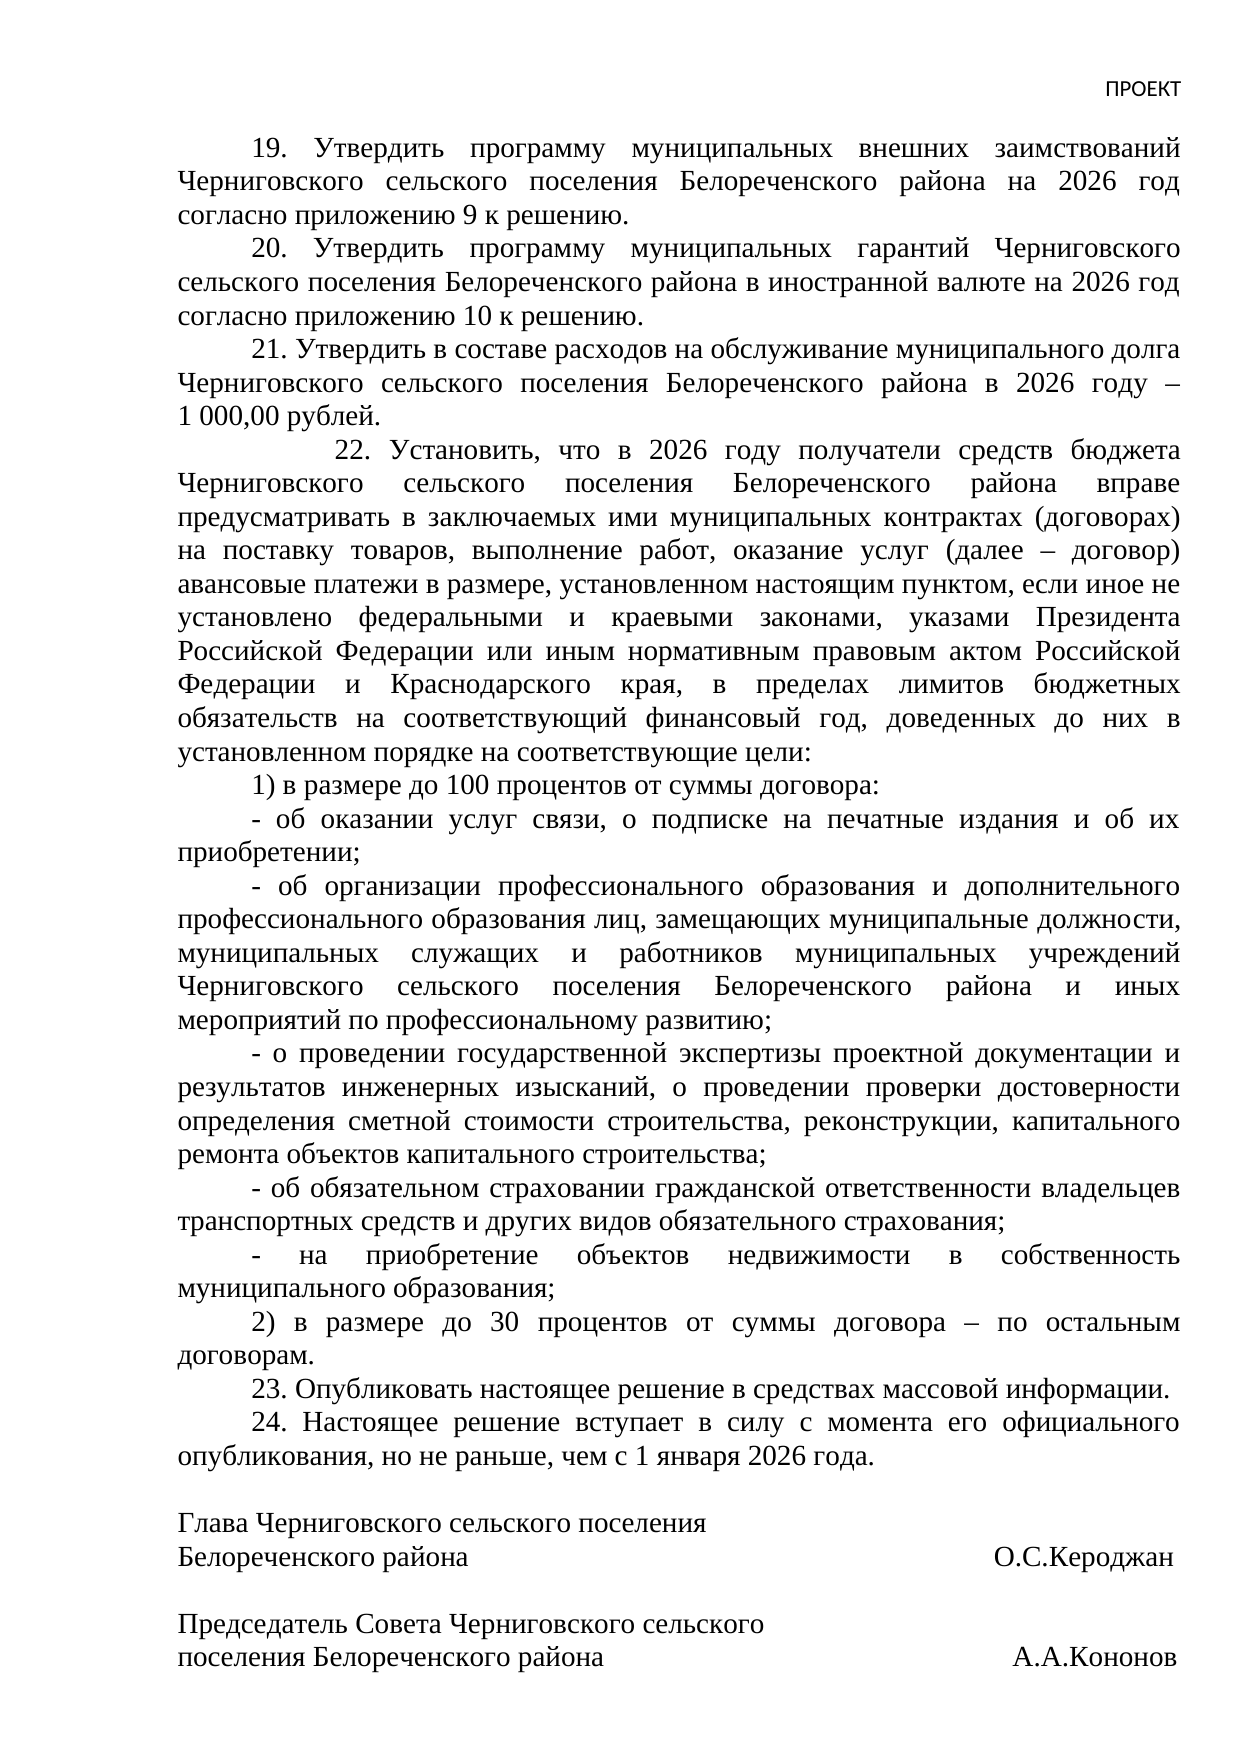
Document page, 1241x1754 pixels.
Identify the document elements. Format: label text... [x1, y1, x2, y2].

text 19. Утвердить программу муниципальных внешних заимствований Черниговского сельского поселения Белореченского района на 2026 год согласно приложению 9 к решению. [177, 130, 1181, 231]
text - об организации профессионального образования и дополнительного профессионального образования лиц, замещающих муниципальные должности, муниципальных служащих и работников муниципальных учреждений Черниговского сельского поселения Белореченского района и иных мероприятий по профессиональному развитию; [177, 868, 1181, 1036]
text 21. Утвердить в составе расходов на обслуживание муниципального долга Черниговского сельского поселения Белореченского района в 2026 году – 1 000,00 рублей. [177, 331, 1181, 432]
text - о проведении государственной экспертизы проектной документации и результатов инженерных изысканий, о проведении проверки достоверности определения сметной стоимости строительства, реконструкции, капитального ремонта объектов капитального строительства; [177, 1036, 1181, 1170]
text 2) в размере до 30 процентов от суммы договора – по остальным договорам. [177, 1304, 1181, 1371]
text - на приобретение объектов недвижимости в собственность муниципального образования; [177, 1237, 1181, 1304]
text 1) в размере до 100 процентов от суммы договора: [177, 767, 1181, 801]
text Глава Черниговского сельского поселения [177, 1505, 1181, 1539]
text 24. Настоящее решение вступает в силу с момента его официального опубликования, но не раньше, чем с 1 января 2026 года. [177, 1404, 1181, 1472]
text Белореченского района О.С.Кероджан [177, 1539, 1181, 1572]
text 22. Установить, что в 2026 году получатели средств бюджета Черниговского сельского поселения Белореченского района вправе предусматривать в заключаемых ими муниципальных контрактах (договорах) на поставку товаров, выполнение работ, оказание услуг (далее – договор) авансовые платежи в размере, установленном настоящим пунктом, если иное не установлено федеральными и краевыми законами, указами Президента Российской Федерации или иным нормативным правовым актом Российской Федерации и Краснодарского края, в пределах лимитов бюджетных обязательств на соответствующий финансовый год, доведенных до них в установленном порядке на соответствующие цели: [177, 432, 1181, 767]
text 20. Утвердить программу муниципальных гарантий Черниговского сельского поселения Белореченского района в иностранной валюте на 2026 год согласно приложению 10 к решению. [177, 231, 1181, 331]
text - об обязательном страховании гражданской ответственности владельцев транспортных средств и других видов обязательного страхования; [177, 1170, 1181, 1237]
text поселения Белореченского района А.А.Кононов [177, 1639, 1181, 1673]
text 23. Опубликовать настоящее решение в средствах массовой информации. [177, 1371, 1181, 1404]
text - об оказании услуг связи, о подписке на печатные издания и об их приобретении; [177, 801, 1181, 868]
text Председатель Совета Черниговского сельского [177, 1606, 1181, 1639]
